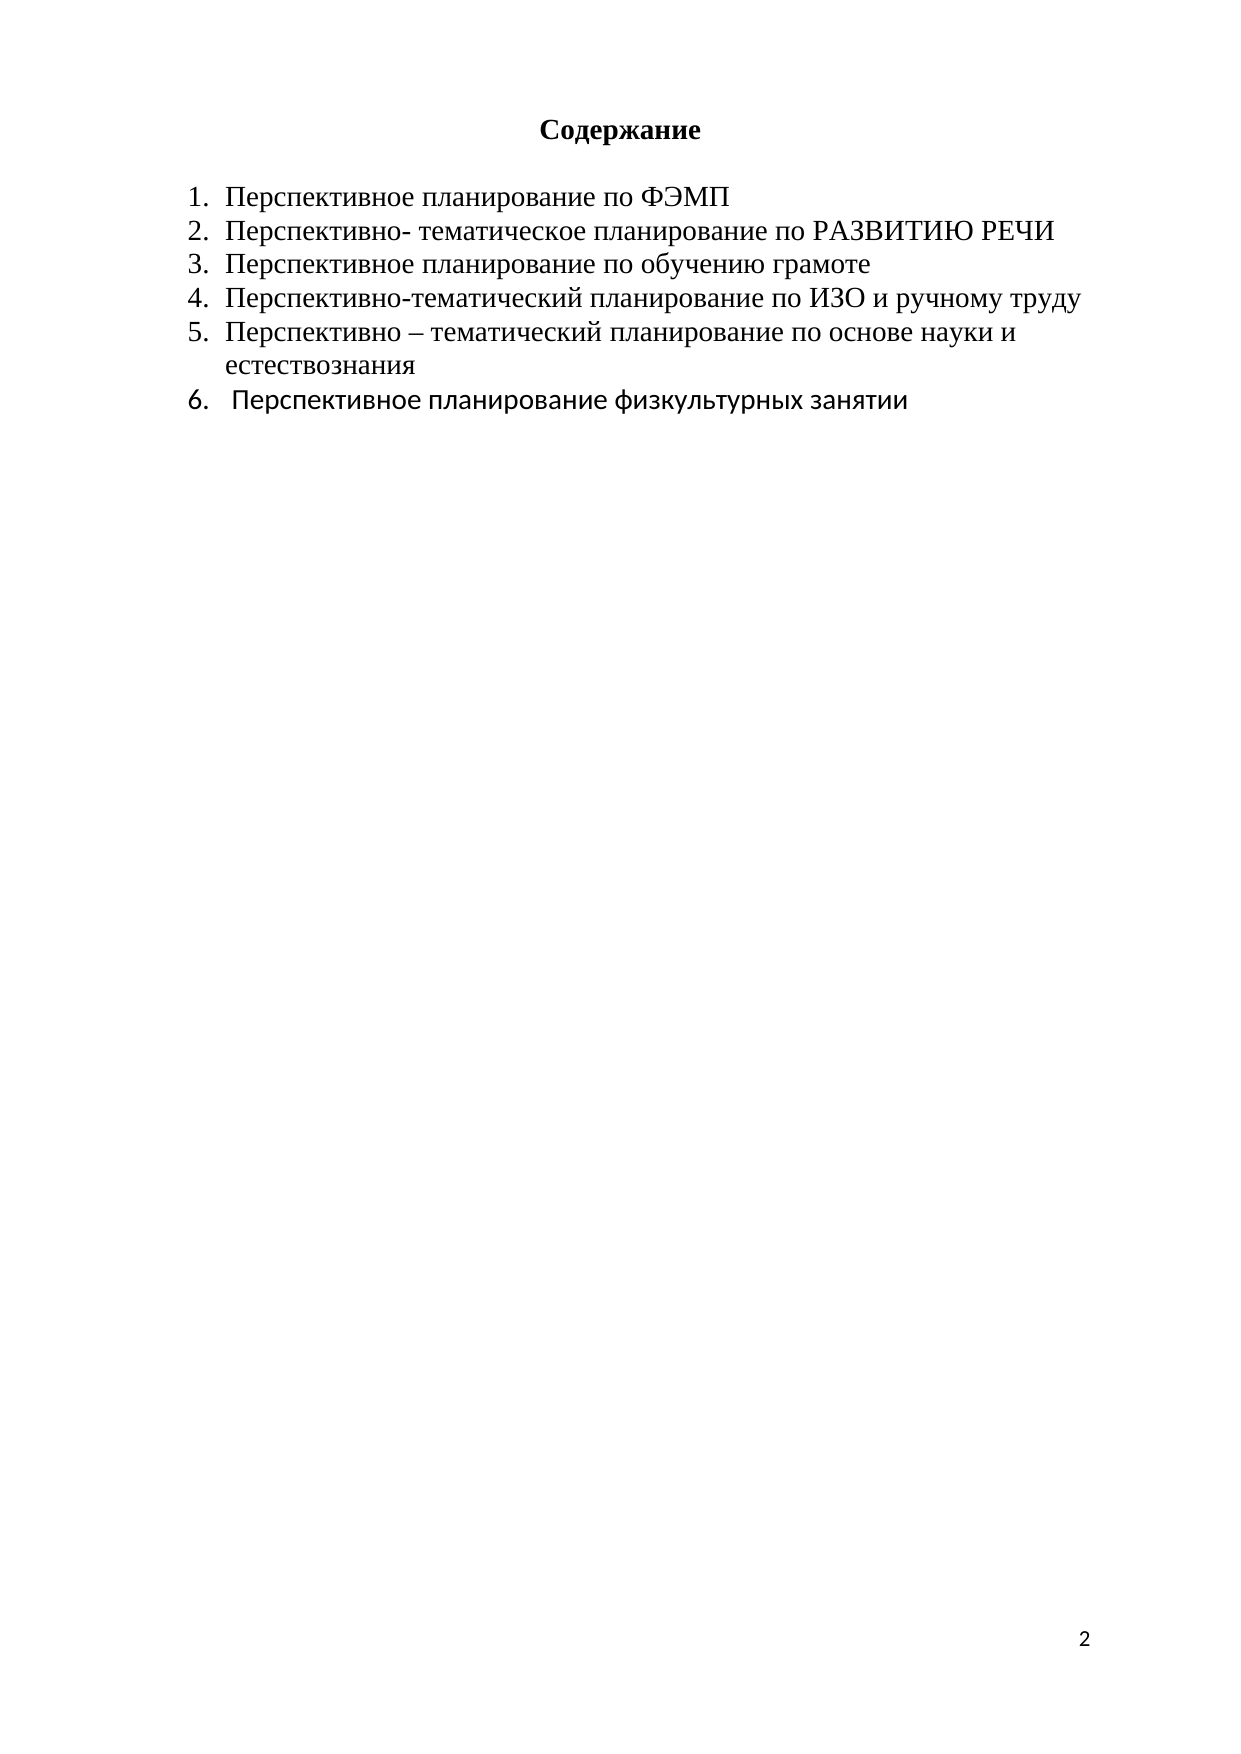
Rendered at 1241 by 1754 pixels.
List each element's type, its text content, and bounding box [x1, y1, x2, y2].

list Перспективное планирование по ФЭМП [187, 179, 1090, 213]
list Перспективно – тематический планирование по основе науки и естествознания [187, 314, 1090, 381]
list Перспективное планирование физкультурных занятии [187, 381, 1090, 416]
list Перспективное планирование по обучению грамоте [187, 247, 1090, 280]
list Перспективно-тематический планирование по ИЗО и ручному труду [187, 280, 1090, 314]
list Перспективно- тематическое планирование по РАЗВИТИЮ РЕЧИ [187, 213, 1090, 247]
text Содержание [150, 112, 1090, 146]
